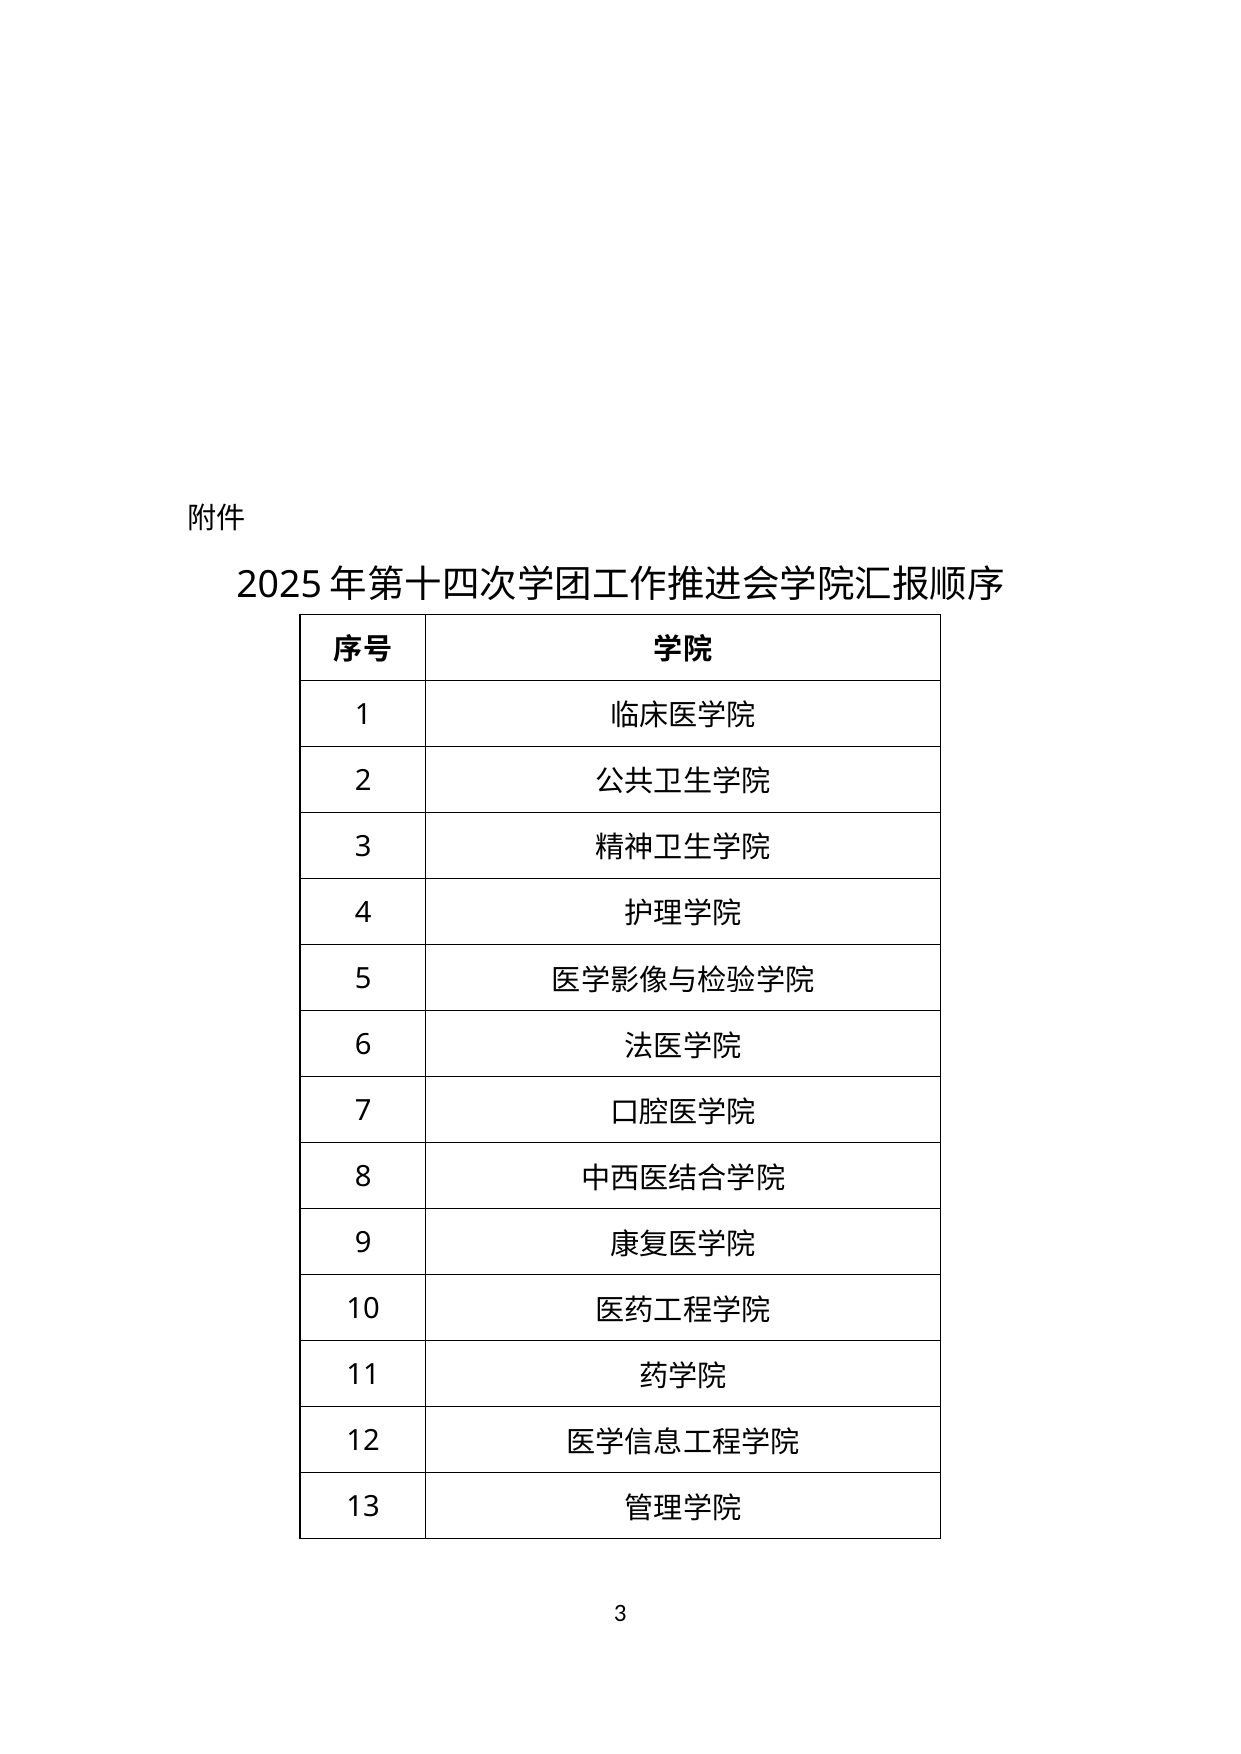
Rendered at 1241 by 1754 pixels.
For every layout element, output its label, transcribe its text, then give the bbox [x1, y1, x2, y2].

table_cell 11 [301, 1341, 425, 1406]
table_cell 医学信息工程学院 [426, 1407, 940, 1472]
table_cell 药学院 [426, 1341, 940, 1406]
table_cell 法医学院 [426, 1011, 940, 1076]
table_cell 精神卫生学院 [426, 813, 940, 878]
table_cell 4 [301, 879, 425, 944]
table_header 序号 [301, 615, 425, 679]
table_cell 护理学院 [426, 879, 940, 944]
table_cell 7 [301, 1077, 425, 1142]
table_cell 1 [301, 681, 425, 746]
table_cell 中西医结合学院 [426, 1143, 940, 1208]
table_cell 公共卫生学院 [426, 747, 940, 812]
table_cell 13 [301, 1473, 425, 1538]
table_cell 管理学院 [426, 1473, 940, 1538]
table_cell 临床医学院 [426, 681, 940, 746]
table_cell 12 [301, 1407, 425, 1472]
table_cell 6 [301, 1011, 425, 1076]
table_cell 2 [301, 747, 425, 812]
table_cell 8 [301, 1143, 425, 1208]
table_cell 9 [301, 1209, 425, 1274]
table_cell 医学影像与检验学院 [426, 945, 940, 1010]
table_cell 5 [301, 945, 425, 1010]
text 附件 [187, 483, 1053, 548]
table_cell 3 [301, 813, 425, 878]
table_header 学院 [426, 615, 940, 679]
table_cell 10 [301, 1275, 425, 1340]
text 2025年第十四次学团工作推进会学院汇报顺序 [187, 548, 1053, 613]
table_cell 口腔医学院 [426, 1077, 940, 1142]
table_cell 康复医学院 [426, 1209, 940, 1274]
table_cell 医药工程学院 [426, 1275, 940, 1340]
